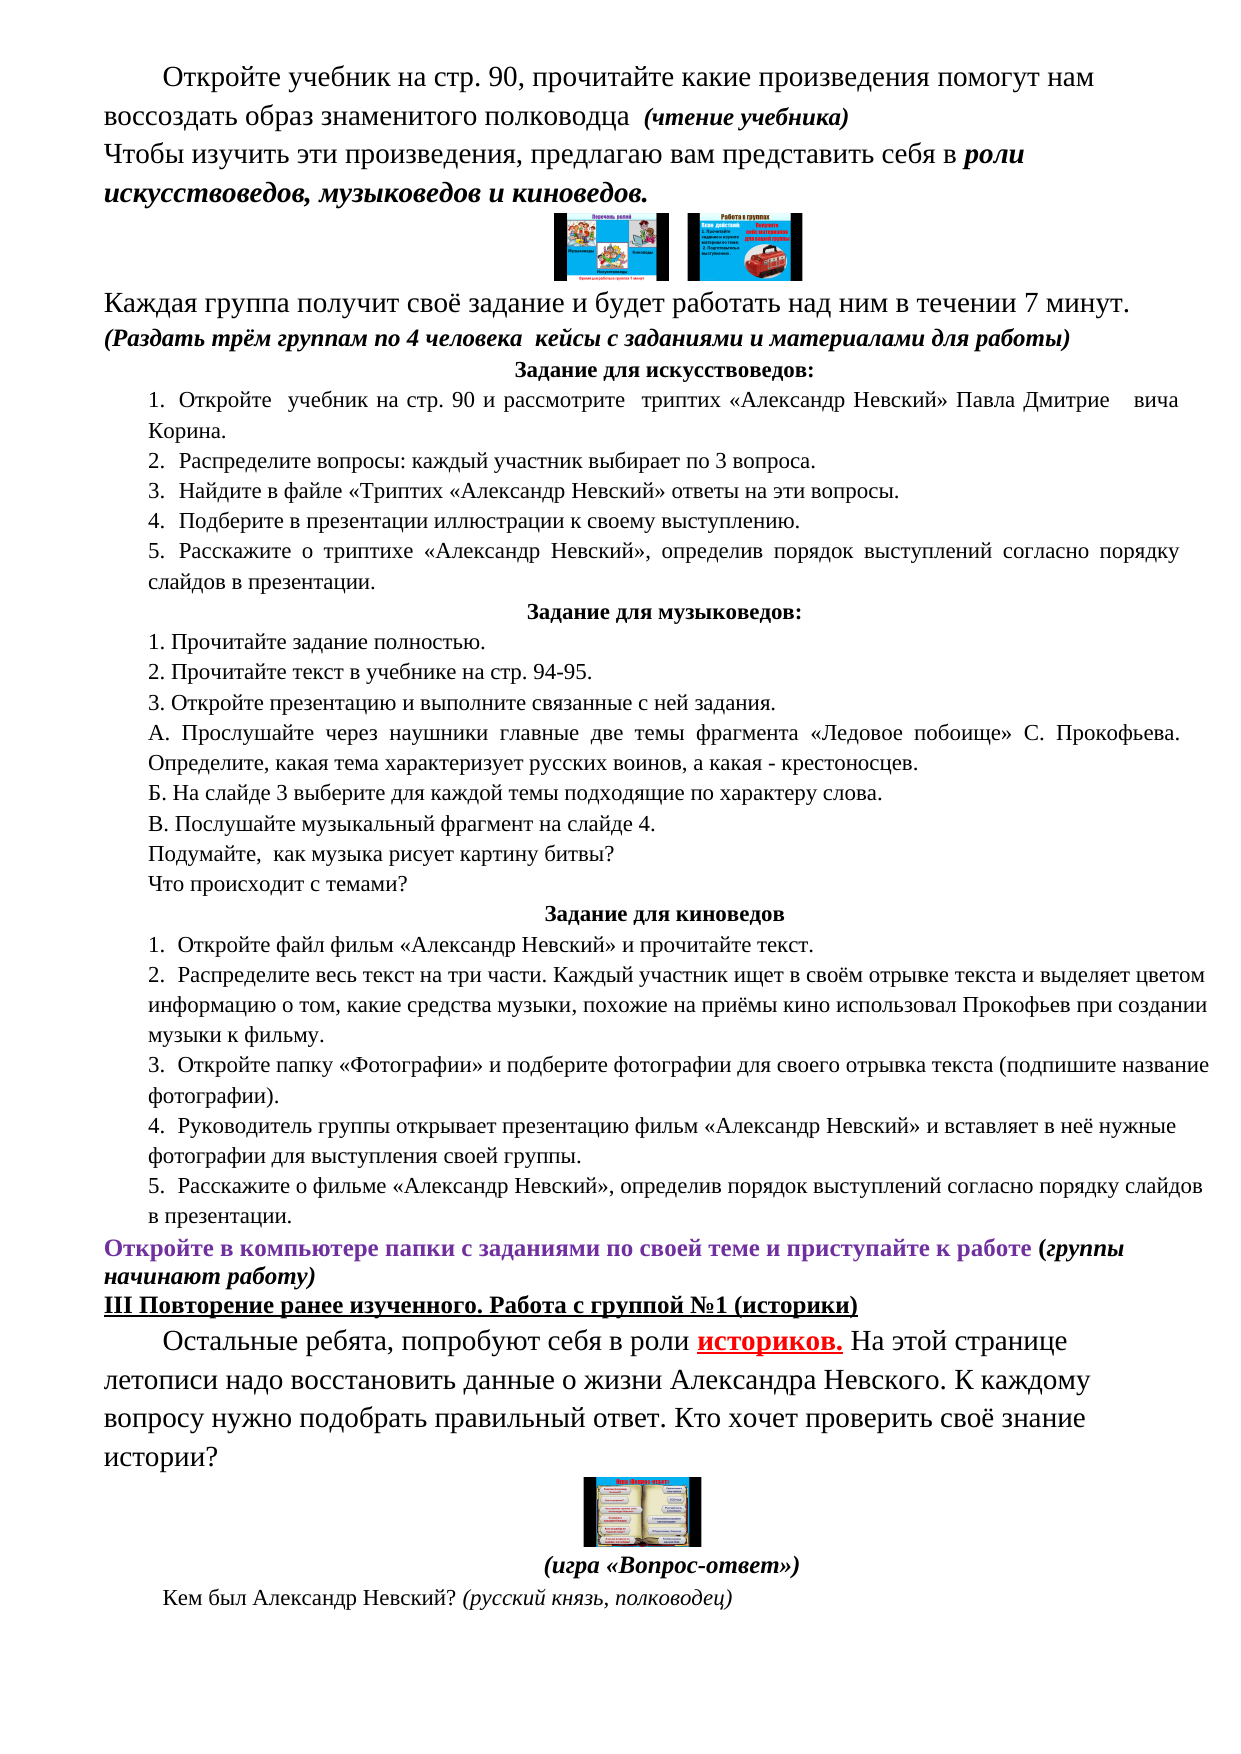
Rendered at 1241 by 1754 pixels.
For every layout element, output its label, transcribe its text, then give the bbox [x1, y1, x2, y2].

picture [745, 245, 786, 278]
list Откройте папку «Фотографии» и подберите фотографии для своего отрывка текста (подпишите название фотографии). [148, 1051, 1211, 1108]
text (игра «Вопрос-ответ») [103, 1551, 1181, 1579]
text III Повторение ранее изученного. Работа с группой №1 (историки) [103, 1290, 1181, 1319]
text 3. Откройте презентацию и выполните связанные с ней задания. [148, 689, 1181, 715]
text Каждая группа получит своё задание и будет работать над ним в течении 7 минут. [103, 285, 1181, 318]
list Найдите в файле «Триптих «Александр Невский» ответы на эти вопросы. [148, 477, 1181, 503]
list Расскажите о триптихе «Александр Невский», определив порядок выступлений согласно порядку слайдов в презентации. [148, 538, 1181, 594]
text Откройте учебник на стр. 90, прочитайте какие произведения помогут нам воссоздать образ знаменитого полководца (чтение учебника) [103, 59, 1181, 131]
list Подберите в презентации иллюстрации к своему выступлению. [148, 507, 1181, 534]
picture [554, 213, 669, 281]
list Что происходит с темами? [148, 870, 1181, 897]
text 1. Прочитайте задание полностью. [148, 628, 1181, 654]
list Подумайте, как музыка рисует картину битвы? [148, 840, 1181, 866]
list Распределите вопросы: каждый участник выбирает по 3 вопроса. [148, 447, 1181, 473]
text А. Прослушайте через наушники главные две темы фрагмента «Ледовое побоище» С. Прокофьева. Определите, какая тема характеризует русских воинов, а какая - крестоносцев. [148, 719, 1181, 775]
text Задание для киноведов [118, 900, 1181, 927]
list Откройте файл фильм «Александр Невский» и прочитайте текст. [148, 931, 1211, 957]
list Откройте учебник на стр. 90 и рассмотрите триптих «Александр Невский» Павла Дмитрие вича Корина. [148, 387, 1181, 443]
picture [583, 1477, 702, 1547]
text (Раздать трём группам по 4 человека кейсы с заданиями и материалами для работы) [103, 323, 1181, 352]
list Откройте в компьютере папки с заданиями по своей теме и приступайте к работе (группы начинают работу) [103, 1233, 1181, 1290]
picture [687, 213, 803, 281]
list Распределите весь текст на три части. Каждый участник ищет в своём отрывке текста и выделяет цветом информацию о том, какие средства музыки, похожие на приёмы кино использовал Прокофьев при создании музыки к фильму. [148, 961, 1211, 1048]
list Расскажите о фильме «Александр Невский», определив порядок выступлений согласно порядку слайдов в презентации. [148, 1172, 1211, 1229]
text Чтобы изучить эти произведения, предлагаю вам представить себя в роли искусствоведов, музыковедов и киноведов. [103, 136, 1181, 208]
text Задание для искусствоведов: [118, 356, 1181, 383]
text Б. На слайде 3 выберите для каждой темы подходящие по характеру слова. [148, 779, 1181, 806]
text Остальные ребята, попробуют себя в роли историков. На этой странице летописи надо восстановить данные о жизни Александра Невского. К каждому вопросу нужно подобрать правильный ответ. Кто хочет проверить своё знание истории? [103, 1323, 1181, 1472]
list В. Послушайте музыкальный фрагмент на слайде 4. [148, 810, 1181, 836]
picture [717, 223, 739, 227]
text Кем был Александр Невский? (русский князь, полководец) [103, 1584, 1181, 1610]
text 2. Прочитайте текст в учебнике на стр. 94-95. [148, 658, 1181, 685]
text Задание для музыковедов: [118, 598, 1181, 624]
list Руководитель группы открывает презентацию фильм «Александр Невский» и вставляет в неё нужные фотографии для выступления своей группы. [148, 1112, 1211, 1168]
